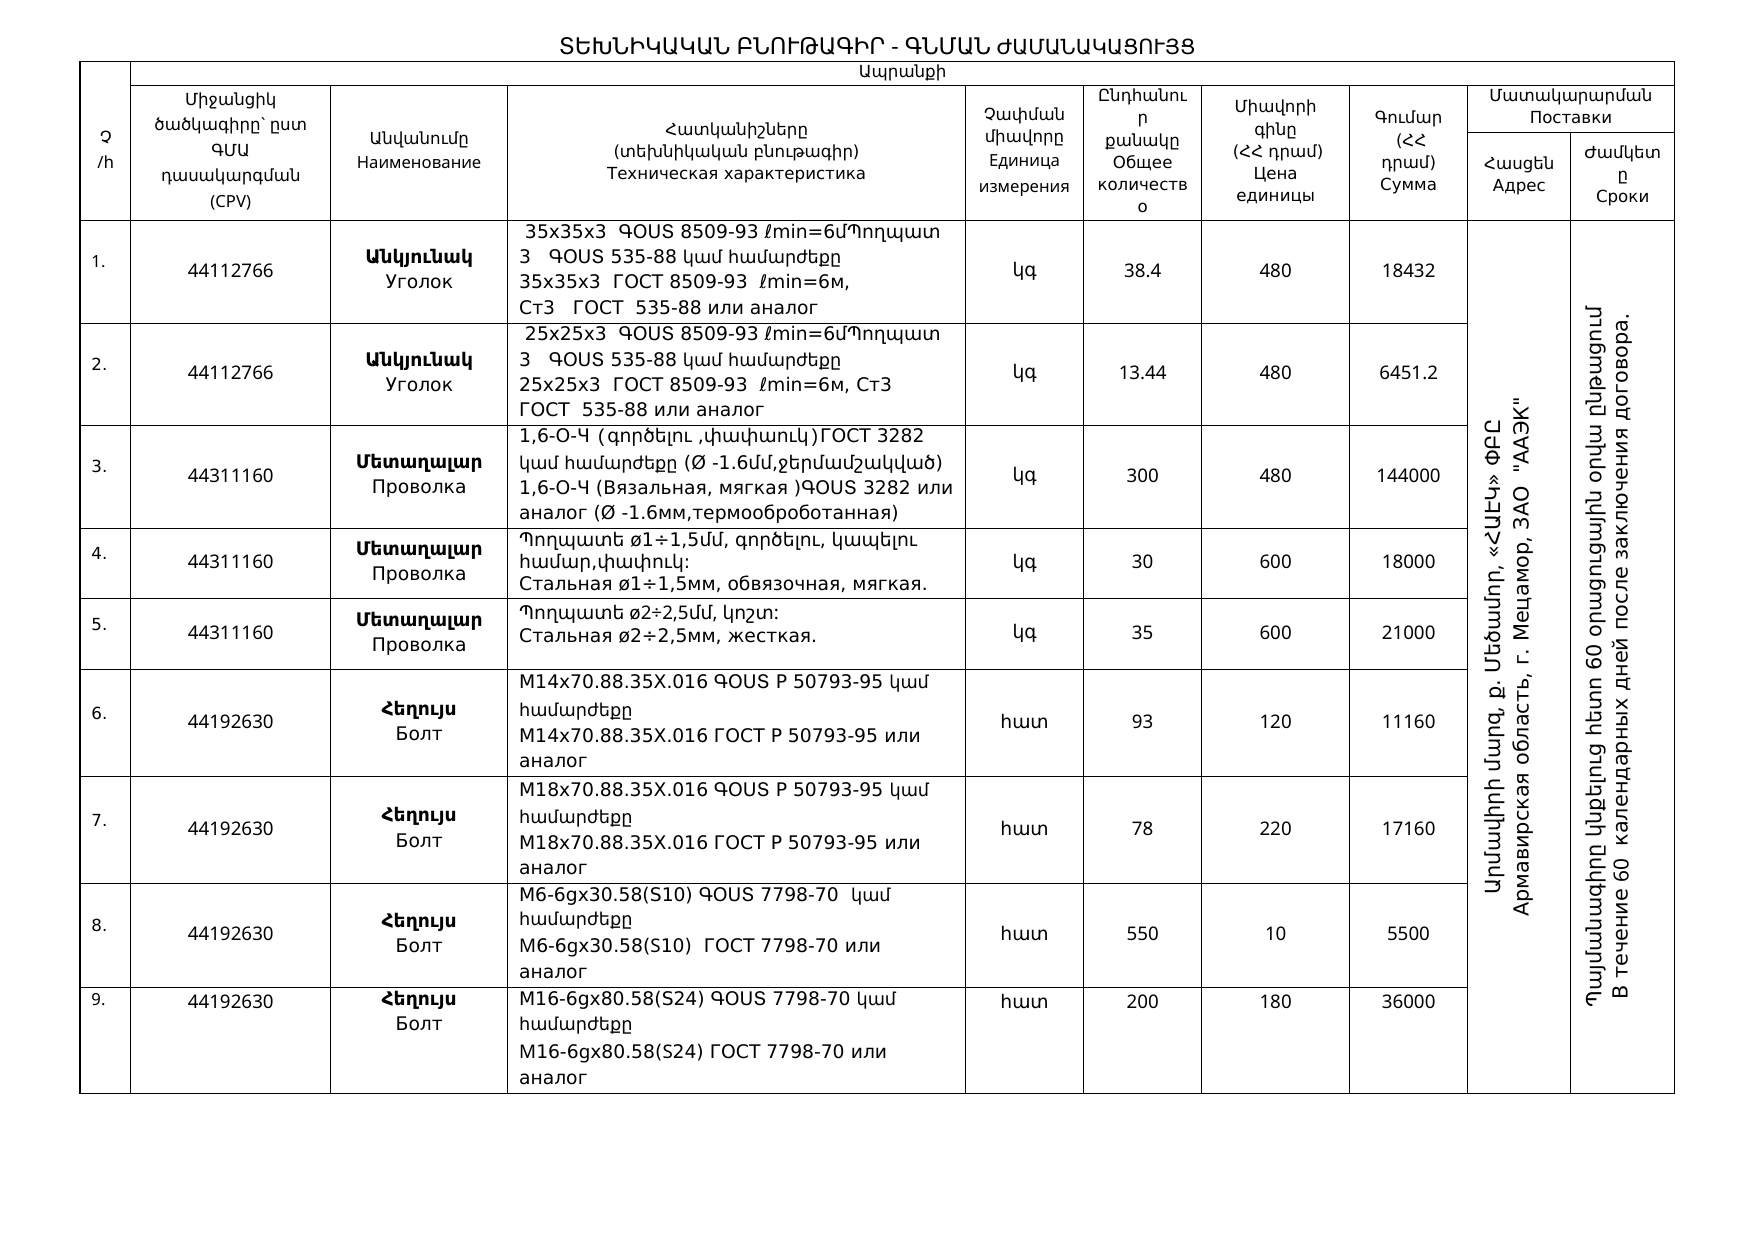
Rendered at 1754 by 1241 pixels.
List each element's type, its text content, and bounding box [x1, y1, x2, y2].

table_cell Միավորի գինը (ՀՀ դրամ) Цена единицы [1202, 86, 1349, 220]
table_cell 180 [1202, 988, 1349, 1093]
table_cell Մետաղալար Проволка [331, 599, 507, 669]
table_cell 300 [1084, 426, 1201, 528]
table_header Չ/հ [81, 62, 130, 220]
table_cell Մետաղալար Проволка [331, 426, 507, 528]
table_cell կգ [966, 599, 1083, 669]
table_cell M16-6gх80.58(S24) ԳՕՍՏ 7798-70 կամ համարժեքը M16-6gх80.58(S24) ГОСТ 7798-70 или аналог [508, 988, 965, 1093]
table_cell կգ [966, 324, 1083, 424]
table_cell Անկյունակ Уголок [331, 324, 507, 424]
table_cell 17160 [1350, 777, 1467, 883]
table_cell 21000 [1350, 599, 1467, 669]
table_cell [81, 599, 130, 669]
table_cell M6-6gх30.58(S10) ԳՕՍՏ 7798-70 կամ համարժեքը M6-6gх30.58(S10) ГОСТ 7798-70 или аналог [508, 884, 965, 987]
table_cell 480 [1202, 426, 1349, 528]
table_cell 220 [1202, 777, 1349, 883]
table_cell 13.44 [1084, 324, 1201, 424]
table_cell Հեղույս Болт [331, 988, 507, 1093]
table_cell 200 [1084, 988, 1201, 1093]
table_cell կգ [966, 221, 1083, 322]
table_cell Մատակարարման Поставки [1468, 86, 1674, 132]
table_cell 480 [1202, 324, 1349, 424]
table_cell Արմավիրի մարզ, ք. Մեծամոր, «ՀԱԷԿ» ՓԲԸ Армавирская область, г. Мецамор, ЗАО "ААЭК" [1468, 221, 1570, 1093]
table_cell 44192630 [131, 670, 330, 776]
table_cell 18432 [1350, 221, 1467, 322]
table_cell 44311160 [131, 599, 330, 669]
table_cell 44192630 [131, 988, 330, 1093]
table_cell Չափման միավորը Единица измерения [966, 86, 1083, 220]
table_cell 25х25х3 ԳՕՍՏ 8509-93 ℓmin=6մՊողպատ 3 ԳՕՍՏ 535-88 կամ համարժեքը 25х25х3 ГОСТ 8509-93 ℓmin=6м, Ст3 ГОСТ 535-88 или аналог [508, 324, 965, 424]
table_cell M18х70.88.35X.016 ԳՕՍՏ Р 50793-95 կամ համարժեքը M18х70.88.35X.016 ГОСТ Р 50793-95 или аналог [508, 777, 965, 883]
table_cell Ժամկետը Сроки [1571, 133, 1674, 220]
table_cell [81, 529, 130, 598]
table_cell 44192630 [131, 777, 330, 883]
table_cell հատ [966, 670, 1083, 776]
table_cell [81, 324, 130, 424]
table_cell [81, 777, 130, 883]
table_cell հատ [966, 777, 1083, 883]
table_cell Հեղույս Болт [331, 884, 507, 987]
table_cell [81, 426, 130, 528]
table_cell 18000 [1350, 529, 1467, 598]
table_cell Հեղույս Болт [331, 670, 507, 776]
table_cell 5500 [1350, 884, 1467, 987]
table_cell 480 [1202, 221, 1349, 322]
table_cell Ընդհանուր քանակը Общее количество [1084, 86, 1201, 220]
table_cell 44192630 [131, 884, 330, 987]
table_cell [81, 670, 130, 776]
table_cell 78 [1084, 777, 1201, 883]
table_cell 11160 [1350, 670, 1467, 776]
table_cell 44311160 [131, 426, 330, 528]
table_cell հատ [966, 884, 1083, 987]
table_cell Պողպատե ø2÷2,5մմ, կոշտ: Стальная ø2÷2,5мм, жесткая. [508, 599, 965, 669]
table_cell 44112766 [131, 221, 330, 322]
table_cell 10 [1202, 884, 1349, 987]
table_cell 600 [1202, 529, 1349, 598]
table_cell կգ [966, 529, 1083, 598]
table_cell 35х35х3 ԳՕՍՏ 8509-93 ℓmin=6մՊողպատ 3 ԳՕՍՏ 535-88 կամ համարժեքը 35х35х3 ГОСТ 8509-93 ℓmin=6м, Ст3 ГОСТ 535-88 или аналог [508, 221, 965, 322]
table_cell կգ [966, 426, 1083, 528]
table_cell M14х70.88.35X.016 ԳՕՍՏ Р 50793-95 կամ համարժեքը M14х70.88.35X.016 ГОСТ Р 50793-95 или аналог [508, 670, 965, 776]
table_cell 36000 [1350, 988, 1467, 1093]
table_cell Անկյունակ Уголок [331, 221, 507, 322]
table_cell 6451.2 [1350, 324, 1467, 424]
table_cell 550 [1084, 884, 1201, 987]
table_cell Գումար (ՀՀ դրամ) Сумма [1350, 86, 1467, 220]
text ՏԵԽՆԻԿԱԿԱՆ ԲՆՈՒԹԱԳԻՐ - ԳՆՄԱՆ ԺԱՄԱՆԱԿԱՑՈՒՅՑ [118, 29, 1636, 61]
table_cell [81, 884, 130, 987]
table_cell Հեղույս Болт [331, 777, 507, 883]
table_cell Պայմանագիրը կնքելուց հետո 60 օրացուցային օրվա ընթացում В течение 60 календарных дней после заключения договора. [1571, 221, 1674, 1093]
table_cell Հատկանիշները (տեխնիկական բնութագիր) Техническая характеристика [508, 86, 965, 220]
table_cell [81, 988, 130, 1093]
table_cell Միջանցիկ ծածկագիրը` ըստ ԳՄԱ դասակարգման (CPV) [131, 86, 330, 220]
table_cell 44311160 [131, 529, 330, 598]
table_header Ապրանքի [131, 62, 1674, 85]
table_cell 1,6-О-Ч (գործելու ,փափաուկ)ГОСТ 3282 կամ համարժեքը (Ø -1.6մմ,ջերմամշակված) 1,6-О-Ч (Вязальная, мягкая )ԳՕՍՏ 3282 или аналог (Ø -1.6мм,термооброботанная) [508, 426, 965, 528]
table_cell 30 [1084, 529, 1201, 598]
table_cell 93 [1084, 670, 1201, 776]
table_cell [81, 221, 130, 322]
table_cell Հասցեն Адрес [1468, 133, 1570, 220]
table_cell 120 [1202, 670, 1349, 776]
table_cell 600 [1202, 599, 1349, 669]
table_cell 144000 [1350, 426, 1467, 528]
table_cell 44112766 [131, 324, 330, 424]
table_cell 38.4 [1084, 221, 1201, 322]
table_cell 35 [1084, 599, 1201, 669]
table_cell Մետաղալար Проволка [331, 529, 507, 598]
table_cell հատ [966, 988, 1083, 1093]
table_cell Պողպատե ø1÷1,5մմ, գործելու, կապելու համար,փափուկ: Стальная ø1÷1,5мм, обвязочная, мягкая. [508, 529, 965, 598]
table_cell Անվանումը Наименование [331, 86, 507, 220]
